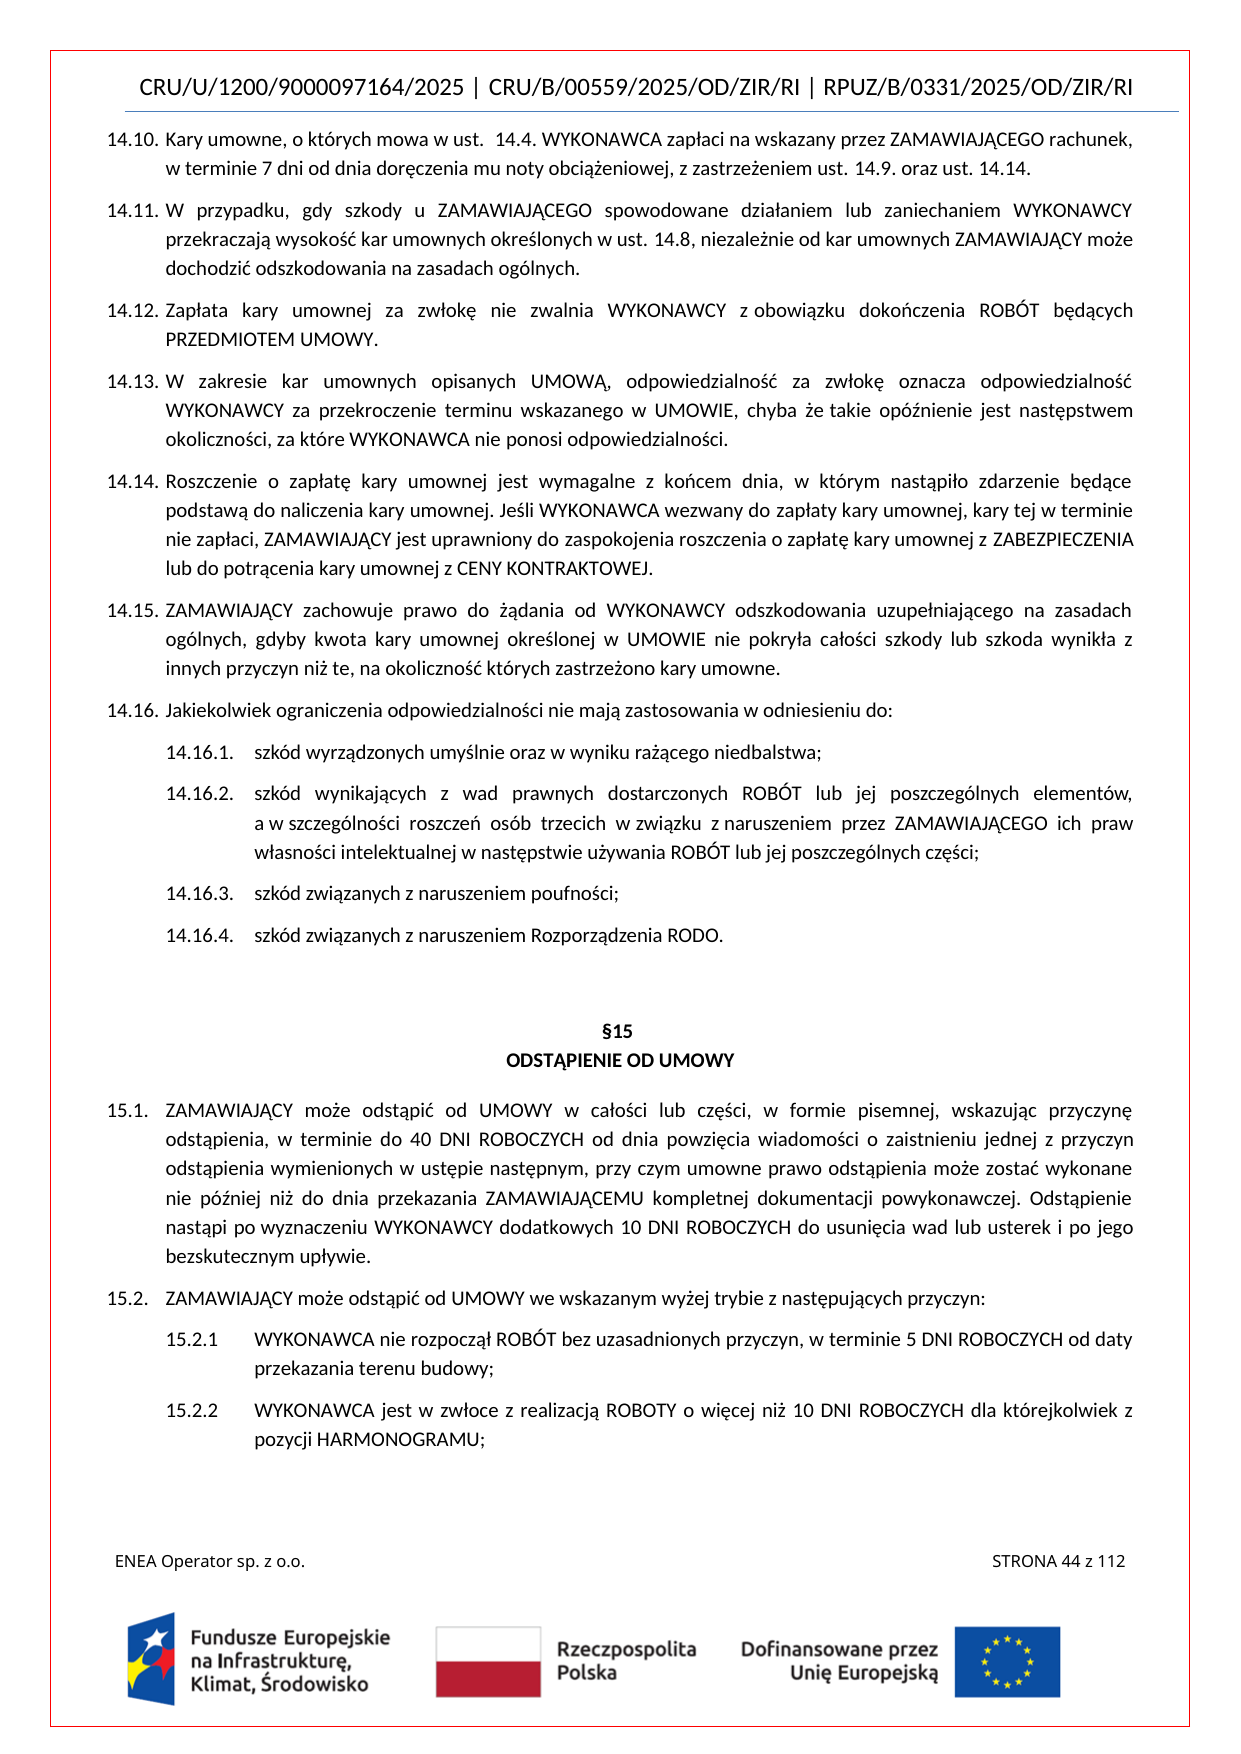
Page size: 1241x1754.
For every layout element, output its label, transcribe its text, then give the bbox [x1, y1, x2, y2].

picture [106, 1589, 1074, 1726]
list Roszczenie o zapłatę kary umownej jest wymagalne z końcem dnia, w którym nastąpiło zdarzenie będące podstawą do naliczenia kary umownej. Jeśli WYKONAWCA wezwany do zapłaty kary umownej, kary tej w terminie nie zapłaci, ZAMAWIAJĄCY jest uprawniony do zaspokojenia roszczenia o zapłatę kary umownej z ZABEZPIECZENIA lub do potrącenia kary umownej z CENY KONTRAKTOWEJ. [106, 468, 1134, 581]
list Jakiekolwiek ograniczenia odpowiedzialności nie mają zastosowania w odniesieniu do: [106, 697, 1134, 723]
list ZAMAWIAJĄCY może odstąpić od UMOWY w całości lub części, w formie pisemnej, wskazując przyczynę odstąpienia, w terminie do 40 DNI ROBOCZYCH od dnia powzięcia wiadomości o zaistnieniu jednej z przyczyn odstąpienia wymienionych w ustępie następnym, przy czym umowne prawo odstąpienia może zostać wykonane nie później niż do dnia przekazania ZAMAWIAJĄCEMU kompletnej dokumentacji powykonawczej. Odstąpienie nastąpi po wyznaczeniu WYKONAWCY dodatkowych 10 DNI ROBOCZYCH do usunięcia wad lub usterek i po jego bezskutecznym upływie. [106, 1097, 1134, 1268]
list W przypadku, gdy szkody u ZAMAWIAJĄCEGO spowodowane działaniem lub zaniechaniem WYKONAWCY przekraczają wysokość kar umownych określonych w ust. 14.8, niezależnie od kar umownych ZAMAWIAJĄCY może dochodzić odszkodowania na zasadach ogólnych. [106, 197, 1134, 281]
text 14.16.4. szkód związanych z naruszeniem Rozporządzenia RODO. [165, 922, 1134, 948]
list Kary umowne, o których mowa w ust. 14.4. WYKONAWCA zapłaci na wskazany przez ZAMAWIAJĄCEGO rachunek, w terminie 7 dni od dnia doręczenia mu noty obciążeniowej, z zastrzeżeniem ust. 14.9. oraz ust. 14.14. [106, 126, 1134, 181]
text 14.16.3. szkód związanych z naruszeniem poufności; [165, 881, 1134, 906]
text ODSTĄPIENIE OD UMOWY [106, 1047, 1134, 1073]
list ZAMAWIAJĄCY zachowuje prawo do żądania od WYKONAWCY odszkodowania uzupełniającego na zasadach ogólnych, gdyby kwota kary umownej określonej w UMOWIE nie pokryła całości szkody lub szkoda wynikła z innych przyczyn niż te, na okoliczność których zastrzeżono kary umowne. [106, 597, 1134, 681]
list Zapłata kary umownej za zwłokę nie zwalnia WYKONAWCY z obowiązku dokończenia ROBÓT będących PRZEDMIOTEM UMOWY. [106, 297, 1134, 352]
text 14.16.2. szkód wynikających z wad prawnych dostarczonych ROBÓT lub jej poszczególnych elementów, a w szczególności roszczeń osób trzecich w związku z naruszeniem przez ZAMAWIAJĄCEGO ich praw własności intelektualnej w następstwie używania ROBÓT lub jej poszczególnych części; [165, 781, 1134, 864]
list WYKONAWCA nie rozpoczął ROBÓT bez uzasadnionych przyczyn, w terminie 5 DNI ROBOCZYCH od daty przekazania terenu budowy; [165, 1326, 1134, 1381]
text 14.16.1. szkód wyrządzonych umyślnie oraz w wyniku rażącego niedbalstwa; [165, 739, 1134, 764]
list W zakresie kar umownych opisanych UMOWĄ, odpowiedzialność za zwłokę oznacza odpowiedzialność WYKONAWCY za przekroczenie terminu wskazanego w UMOWIE, chyba że takie opóźnienie jest następstwem okoliczności, za które WYKONAWCA nie ponosi odpowiedzialności. [106, 368, 1134, 452]
list WYKONAWCA jest w zwłoce z realizacją ROBOTY o więcej niż 10 DNI ROBOCZYCH dla którejkolwiek z pozycji HARMONOGRAMU; [165, 1397, 1134, 1452]
list ZAMAWIAJĄCY może odstąpić od UMOWY we wskazanym wyżej trybie z następujących przyczyn: [106, 1285, 1134, 1310]
